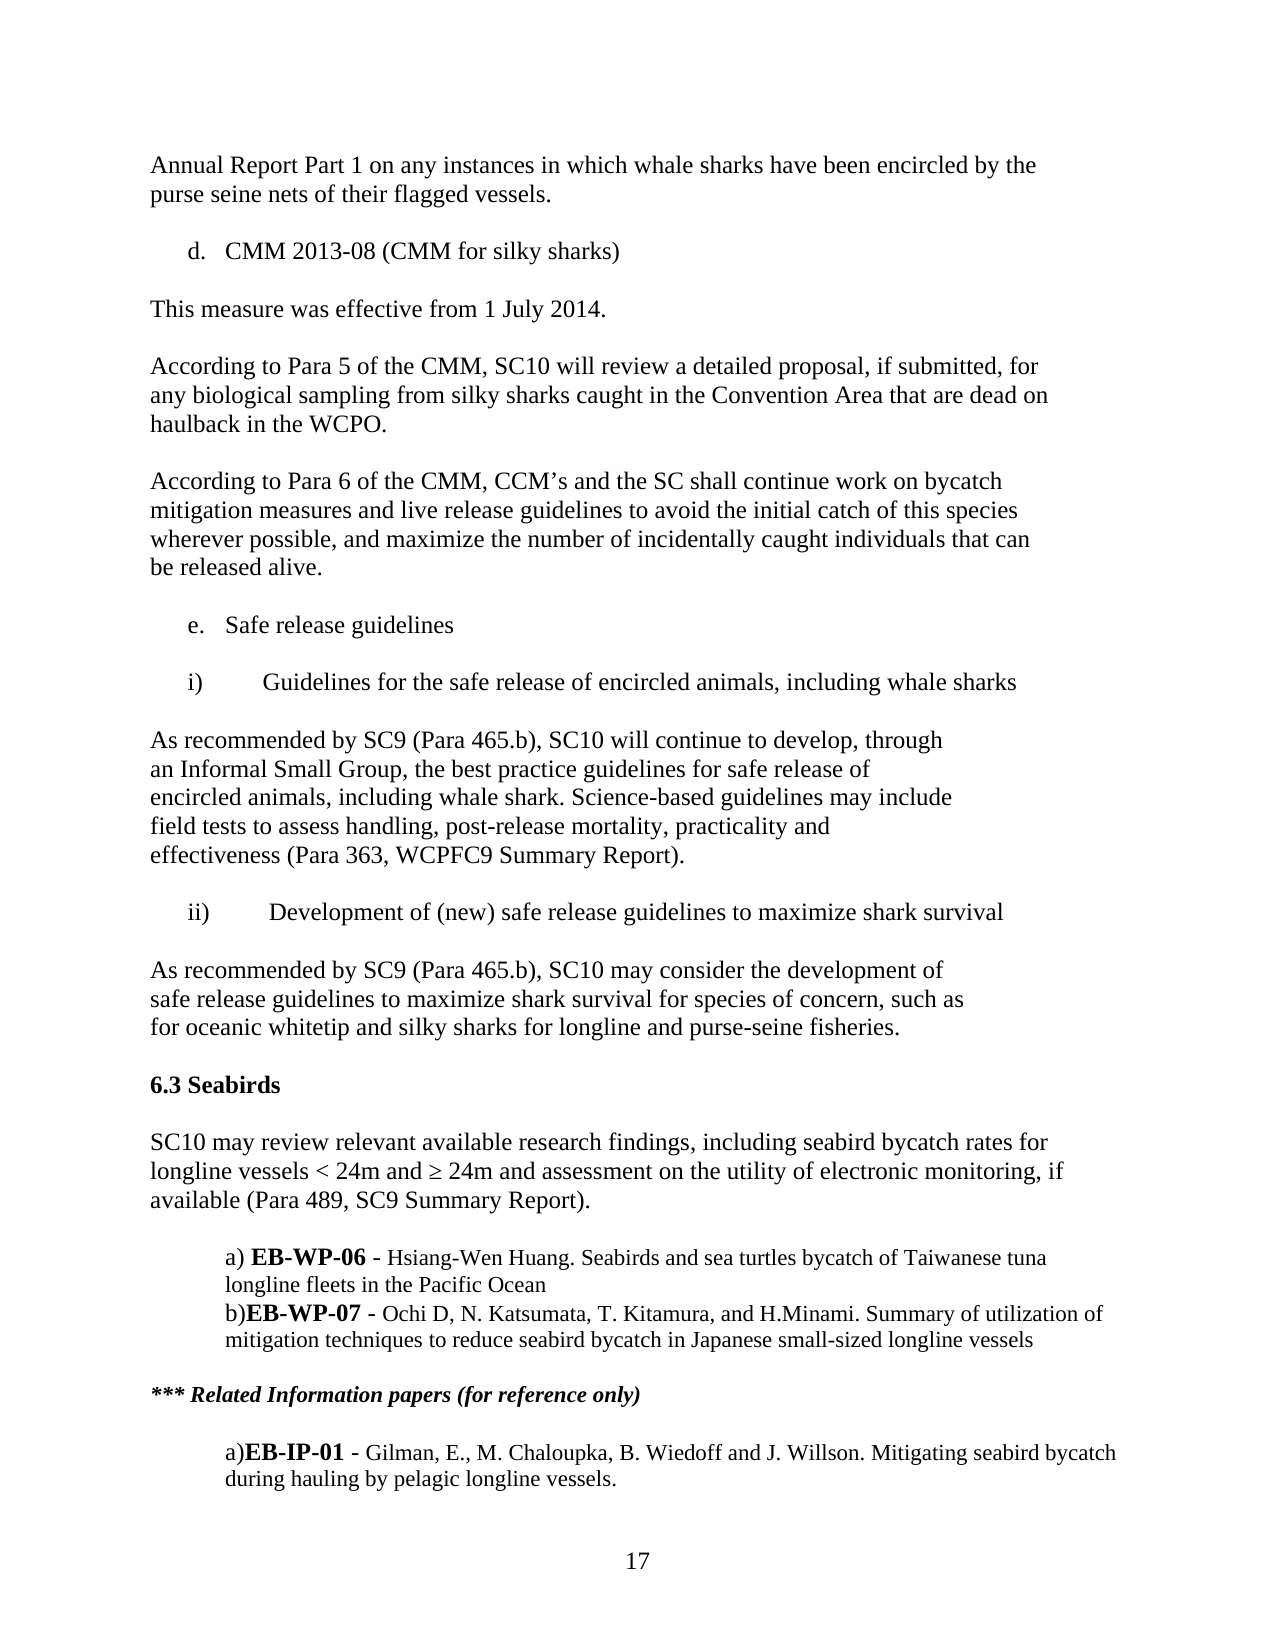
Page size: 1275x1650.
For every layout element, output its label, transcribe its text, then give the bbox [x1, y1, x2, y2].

text for oceanic whitetip and silky sharks for longline and purse-seine fisheries. [150, 1012, 1125, 1041]
list Development of (new) safe release guidelines to maximize shark survival [187, 897, 1125, 926]
list Safe release guidelines [187, 610, 1125, 639]
text any biological sampling from silky sharks caught in the Convention Area that are dead on [150, 380, 1125, 409]
text As recommended by SC9 (Para 465.b), SC10 will continue to develop, through [150, 725, 1125, 754]
list CMM 2013-08 (CMM for silky sharks) [187, 236, 1125, 265]
text b)EB-WP-07 - Ochi D, N. Katsumata, T. Kitamura, and H.Minami. Summary of utilization of mitigation techniques to reduce seabird bycatch in Japanese small-sized longline vessels [225, 1298, 1125, 1353]
text mitigation measures and live release guidelines to avoid the initial catch of this species [150, 495, 1125, 524]
list Guidelines for the safe release of encircled animals, including whale sharks [187, 667, 1125, 696]
text haulback in the WCPO. [150, 409, 1125, 437]
text As recommended by SC9 (Para 465.b), SC10 may consider the development of [150, 955, 1125, 984]
text purse seine nets of their flagged vessels. [150, 179, 1125, 207]
text longline vessels < 24m and ≥ 24m and assessment on the utility of electronic monitoring, if [150, 1156, 1125, 1185]
text According to Para 5 of the CMM, SC10 will review a detailed proposal, if submitted, for [150, 351, 1125, 380]
text Annual Report Part 1 on any instances in which whale sharks have been encircled by the [150, 150, 1125, 179]
text a) EB-WP-06 - Hsiang-Wen Huang. Seabirds and sea turtles bycatch of Taiwanese tuna longline fleets in the Pacific Ocean [225, 1242, 1125, 1298]
text be released alive. [150, 552, 1125, 581]
text effectiveness (Para 363, WCPFC9 Summary Report). [150, 840, 1125, 869]
text an Informal Small Group, the best practice guidelines for safe release of [150, 754, 1125, 782]
text 6.3 Seabirds [150, 1070, 1125, 1099]
text According to Para 6 of the CMM, CCM’s and the SC shall continue work on bycatch [150, 466, 1125, 495]
text field tests to assess handling, post-release mortality, practicality and [150, 811, 1125, 840]
text available (Para 489, SC9 Summary Report). [150, 1185, 1125, 1214]
text wherever possible, and maximize the number of incidentally caught individuals that can [150, 524, 1125, 552]
text encircled animals, including whale shark. Science-based guidelines may include [150, 782, 1125, 811]
text *** Related Information papers (for reference only) [150, 1381, 1125, 1408]
text This measure was effective from 1 July 2014. [150, 294, 1125, 322]
text SC10 may review relevant available research findings, including seabird bycatch rates for [150, 1127, 1125, 1156]
text a)EB-IP-01 - Gilman, E., M. Chaloupka, B. Wiedoff and J. Willson. Mitigating seabird bycatch during hauling by pelagic longline vessels. [225, 1437, 1125, 1492]
text safe release guidelines to maximize shark survival for species of concern, such as [150, 984, 1125, 1012]
